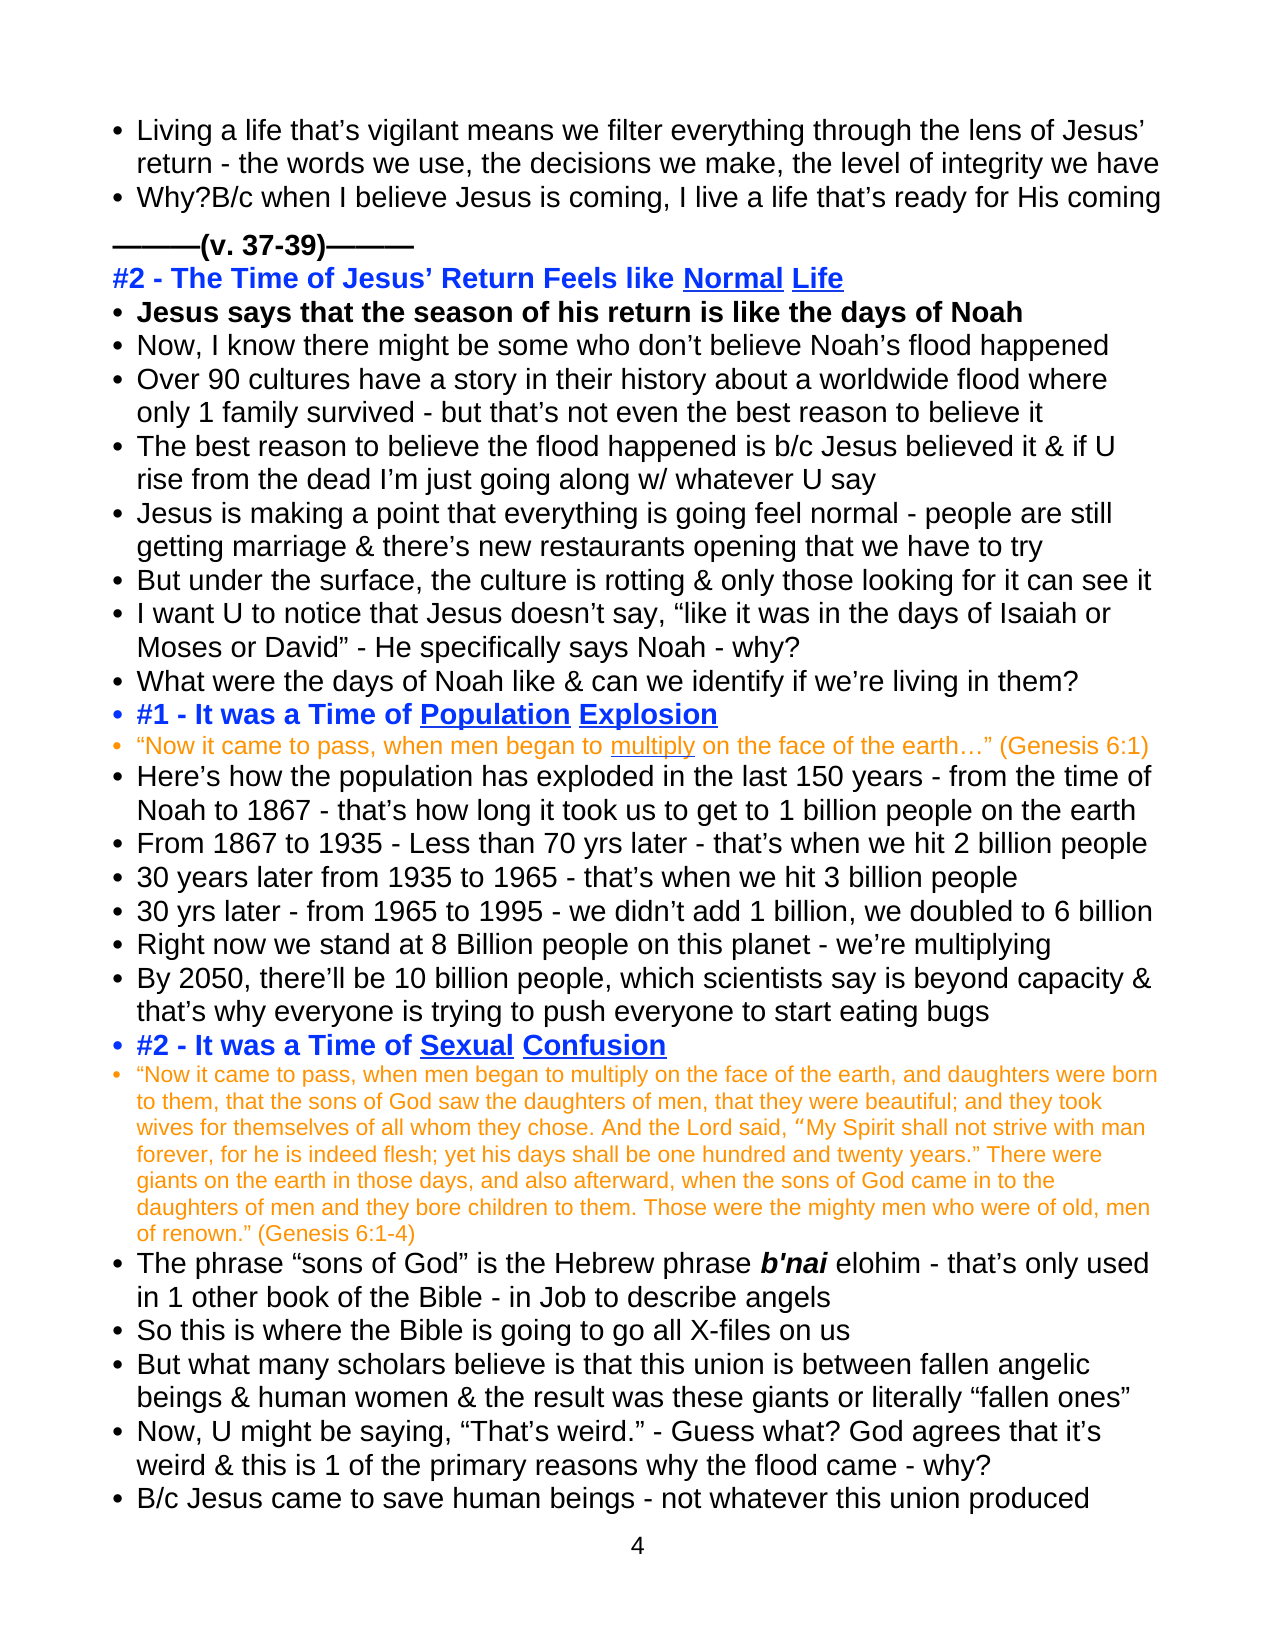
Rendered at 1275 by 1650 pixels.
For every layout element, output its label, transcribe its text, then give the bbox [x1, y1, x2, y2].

list #1 - It was a Time of Population Explosion [112, 697, 1162, 731]
list Jesus says that the season of his return is like the days of Noah [112, 294, 1162, 328]
list 30 yrs later - from 1965 to 1995 - we didn’t add 1 billion, we doubled to 6 billion [112, 893, 1162, 927]
list Here’s how the population has exploded in the last 150 years - from the time of Noah to 1867 - that’s how long it took us to get to 1 billion people on the earth [112, 759, 1162, 826]
list By 2050, there’ll be 10 billion people, which scientists say is beyond capacity & that’s why everyone is trying to push everyone to start eating bugs [112, 961, 1162, 1028]
list Now, I know there might be some who don’t believe Noah’s flood happened [112, 328, 1162, 362]
list B/c Jesus came to save human beings - not whatever this union produced [112, 1481, 1162, 1514]
list “Now it came to pass, when men began to multiply on the face of the earth, and daughters were born to them, that the sons of God saw the daughters of men, that they were beautiful; and they took wives for themselves of all whom they chose. And the Lord said, “My Spirit shall not strive with man forever, for he is indeed flesh; yet his days shall be one hundred and twenty years.” There were giants on the earth in those days, and also afterward, when the sons of God came in to the daughters of men and they bore children to them. Those were the mighty men who were of old, men of renown.” (Genesis 6:1-4) [112, 1061, 1162, 1246]
list But under the surface, the culture is rotting & only those looking for it can see it [112, 563, 1162, 596]
list I want U to notice that Jesus doesn’t say, “like it was in the days of Isaiah or Moses or David” - He specifically says Noah - why? [112, 596, 1162, 663]
list Living a life that’s vigilant means we filter everything through the lens of Jesus’ return - the words we use, the decisions we make, the level of integrity we have [112, 112, 1162, 179]
list The best reason to believe the flood happened is b/c Jesus believed it & if U rise from the dead I’m just going along w/ whatever U say [112, 429, 1162, 496]
list #2 - It was a Time of Sexual Confusion [112, 1028, 1162, 1061]
list Over 90 cultures have a story in their history about a worldwide flood where only 1 family survived - but that’s not even the best reason to believe it [112, 362, 1162, 429]
list “Now it came to pass, when men began to multiply on the face of the earth…” (Genesis 6:1) [112, 731, 1162, 759]
text ———(v. 37-39)——— [112, 227, 1162, 261]
list Why?B/c when I believe Jesus is coming, I live a life that’s ready for His coming [112, 179, 1162, 213]
list The phrase “sons of God” is the Hebrew phrase b'nai elohim - that’s only used in 1 other book of the Bible - in Job to describe angels [112, 1246, 1162, 1313]
text #2 - The Time of Jesus’ Return Feels like Normal Life [112, 261, 1162, 294]
list Jesus is making a point that everything is going feel normal - people are still getting marriage & there’s new restaurants opening that we have to try [112, 496, 1162, 563]
list What were the days of Noah like & can we identify if we’re living in them? [112, 663, 1162, 697]
list So this is where the Bible is going to go all X-files on us [112, 1313, 1162, 1347]
list From 1867 to 1935 - Less than 70 yrs later - that’s when we hit 2 billion people [112, 826, 1162, 860]
list Right now we stand at 8 Billion people on this planet - we’re multiplying [112, 927, 1162, 961]
list But what many scholars believe is that this union is between fallen angelic beings & human women & the result was these giants or literally “fallen ones” [112, 1347, 1162, 1414]
list 30 years later from 1935 to 1965 - that’s when we hit 3 billion people [112, 860, 1162, 893]
list Now, U might be saying, “That’s weird.” - Guess what? God agrees that it’s weird & this is 1 of the primary reasons why the flood came - why? [112, 1414, 1162, 1481]
